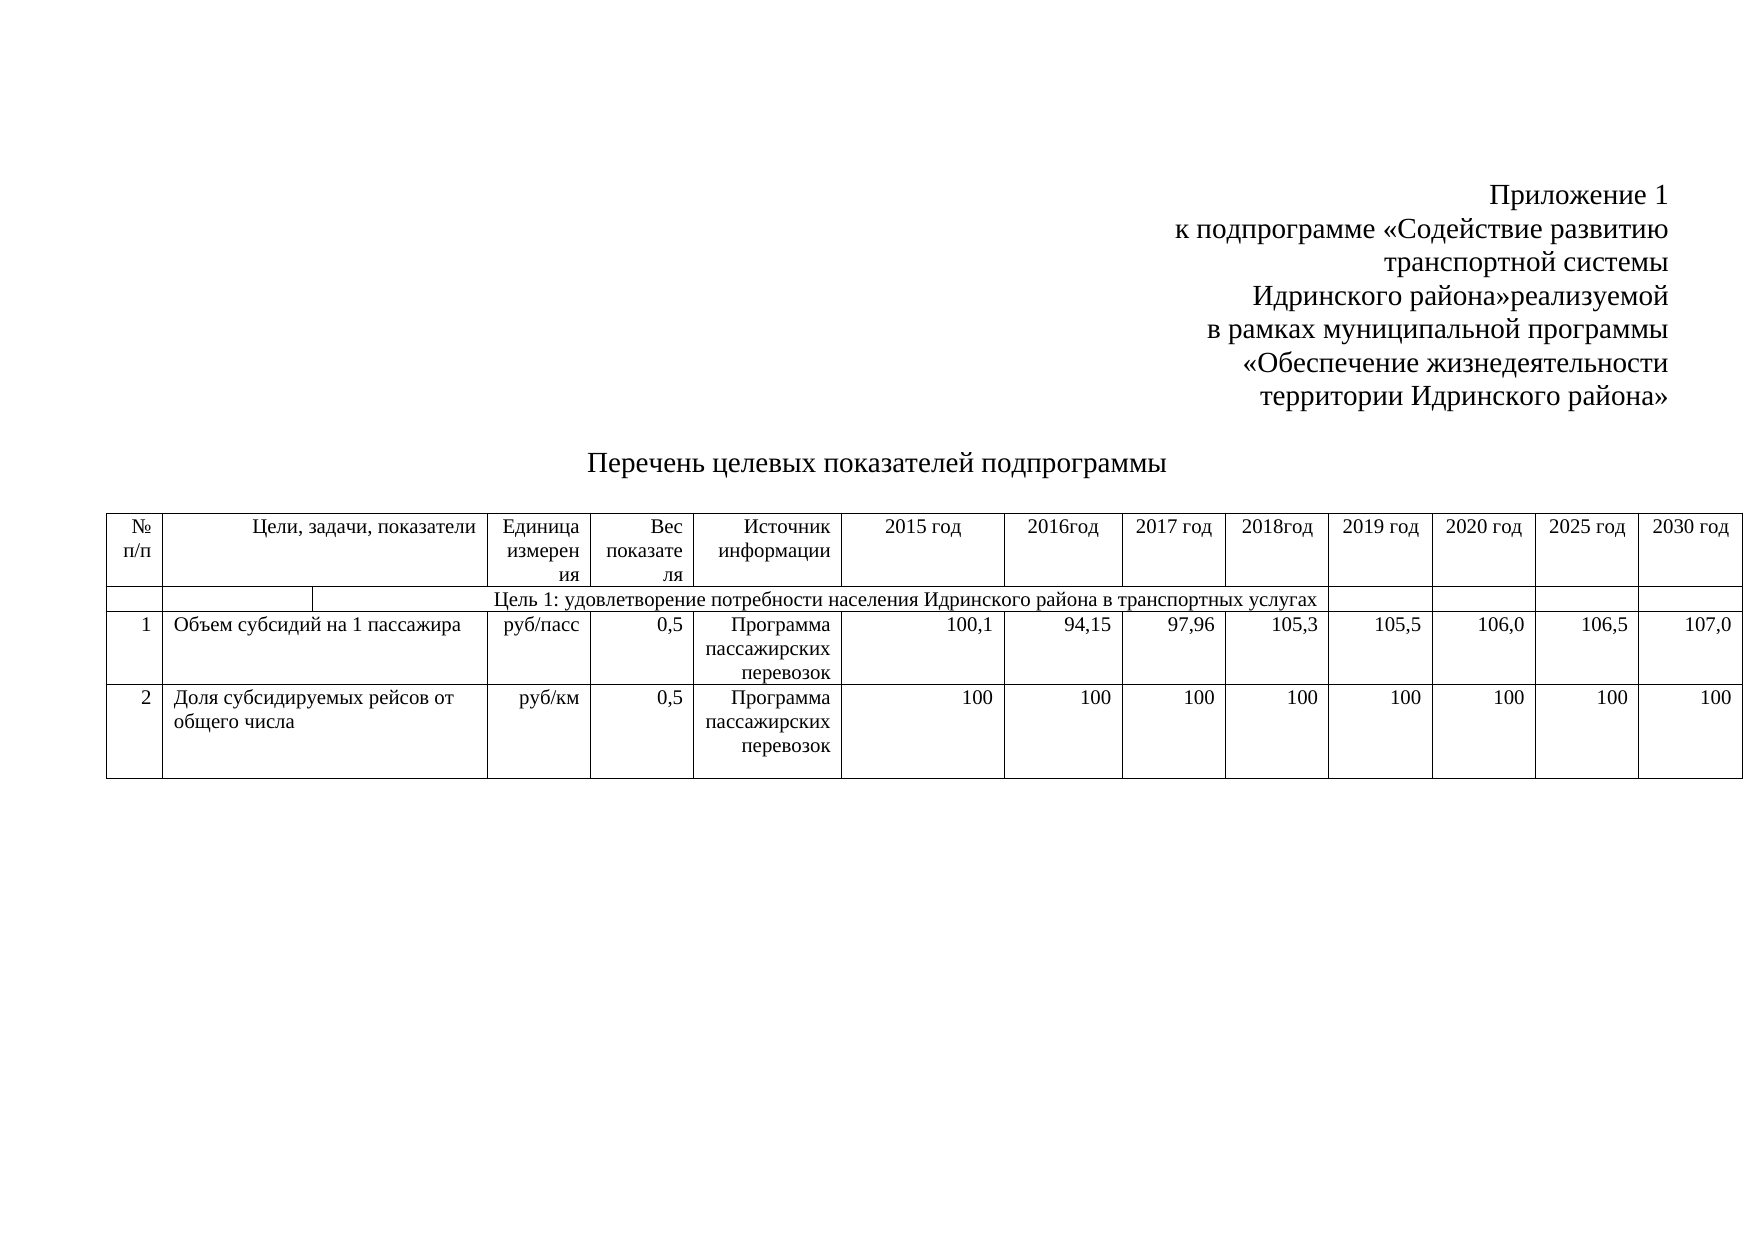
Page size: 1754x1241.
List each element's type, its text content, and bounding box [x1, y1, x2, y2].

table_header 2016год [1005, 514, 1122, 586]
text в рамках муниципальной программы [148, 311, 1668, 345]
table_header 2019 год [1329, 514, 1432, 586]
table_cell 106,5 [1536, 612, 1638, 684]
table_header 2018год [1226, 514, 1328, 586]
table_header 2015 год [842, 514, 1004, 586]
table_cell 105,3 [1226, 612, 1328, 684]
table_cell Программа пассажирских перевозок [694, 685, 841, 778]
table_cell [1433, 587, 1535, 611]
table_cell 100 [842, 685, 1004, 778]
table_cell 1 [107, 612, 162, 684]
text Идринского района»реализуемой [148, 278, 1668, 311]
table_cell руб/км [488, 685, 590, 778]
table_header Цели, задачи, показатели [163, 514, 487, 586]
table_cell 100 [1123, 685, 1225, 778]
table_cell 107,0 [1639, 612, 1742, 684]
table_cell 100 [1226, 685, 1328, 778]
table_cell 106,0 [1433, 612, 1535, 684]
table_header Единица измерения [488, 514, 590, 586]
table_header 2030 год [1639, 514, 1742, 586]
table_cell 105,5 [1329, 612, 1432, 684]
table_header 2025 год [1536, 514, 1638, 586]
table_cell 2 [107, 685, 162, 778]
table_cell 100 [1005, 685, 1122, 778]
table_header № п/п [107, 514, 162, 586]
table_cell 0,5 [591, 685, 693, 778]
table_cell 94,15 [1005, 612, 1122, 684]
text Перечень целевых показателей подпрограммы [118, 446, 1636, 479]
text к подпрограмме «Содействие развитию [148, 211, 1668, 244]
table_cell руб/пасс [488, 612, 590, 684]
table_header Вес показателя [591, 514, 693, 586]
table_cell Объем субсидий на 1 пассажира [163, 612, 487, 684]
text территории Идринского района» [148, 378, 1668, 412]
table_cell 100 [1329, 685, 1432, 778]
table_cell 97,96 [1123, 612, 1225, 684]
table_header 2017 год [1123, 514, 1225, 586]
table_cell [107, 587, 162, 611]
table_cell [1329, 587, 1432, 611]
table_cell 100 [1536, 685, 1638, 778]
table_cell Программа пассажирских перевозок [694, 612, 841, 684]
table_cell [1639, 587, 1742, 611]
table_cell [1536, 587, 1638, 611]
table_cell 100,1 [842, 612, 1004, 684]
table_cell Цель 1: удовлетворение потребности населения Идринского района в транспортных услугах [313, 587, 1328, 611]
text транспортной системы [148, 244, 1668, 278]
table_cell Доля субсидируемых рейсов от общего числа [163, 685, 487, 778]
table_cell 0,5 [591, 612, 693, 684]
table_header Источник информации [694, 514, 841, 586]
table_cell 100 [1639, 685, 1742, 778]
table_cell [163, 587, 312, 611]
text «Обеспечение жизнедеятельности [148, 345, 1668, 378]
text Приложение 1 [118, 177, 1668, 211]
table_cell 100 [1433, 685, 1535, 778]
table_header 2020 год [1433, 514, 1535, 586]
